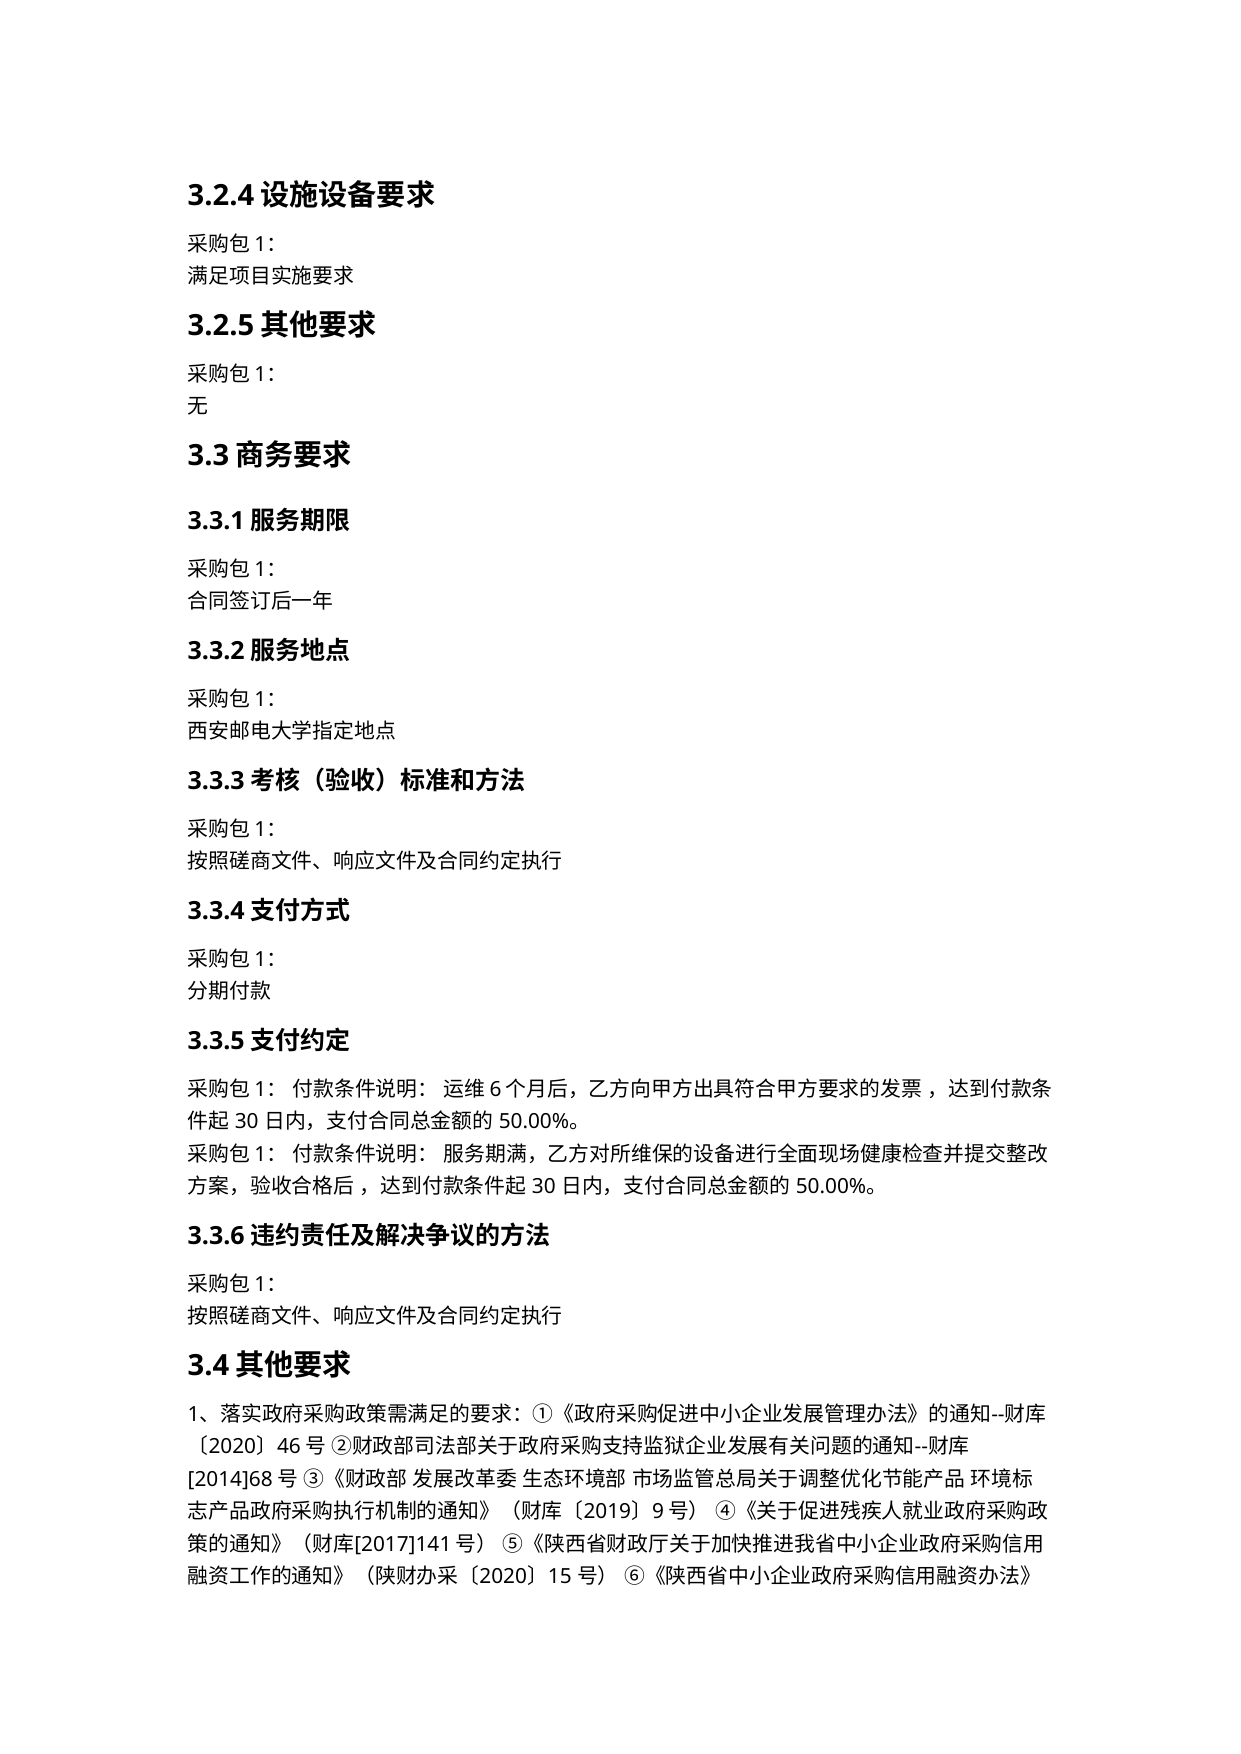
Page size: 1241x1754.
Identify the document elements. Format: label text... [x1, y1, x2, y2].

text 采购包1： [187, 227, 1053, 259]
text 3.3商务要求 [187, 422, 1053, 487]
text 采购包1： [187, 357, 1053, 389]
text 分期付款 [187, 974, 1053, 1007]
text 3.2.5其他要求 [187, 292, 1053, 357]
text 3.3.4支付方式 [187, 877, 1053, 942]
text 采购包1： [187, 1267, 1053, 1299]
text 采购包1： [187, 552, 1053, 584]
text 采购包1： 付款条件说明： 服务期满，乙方对所维保的设备进行全面现场健康检查并提交整改方案，验收合格后 ，达到付款条件起 30 日内，支付合同总金额的 50.00%。 [187, 1137, 1053, 1202]
text 3.3.1服务期限 [187, 487, 1053, 552]
text 采购包1： 付款条件说明： 运维6个月后，乙方向甲方出具符合甲方要求的发票 ，达到付款条件起 30 日内，支付合同总金额的 50.00%。 [187, 1072, 1053, 1137]
text 合同签订后一年 [187, 584, 1053, 617]
text 3.3.2服务地点 [187, 617, 1053, 682]
text 3.3.6违约责任及解决争议的方法 [187, 1202, 1053, 1267]
text 3.3.3考核（验收）标准和方法 [187, 747, 1053, 812]
text 满足项目实施要求 [187, 259, 1053, 292]
text 3.2.4设施设备要求 [187, 162, 1053, 227]
text 3.3.5支付约定 [187, 1007, 1053, 1072]
text 采购包1： [187, 942, 1053, 974]
text 采购包1： [187, 682, 1053, 714]
text 采购包1： [187, 812, 1053, 844]
text 无 [187, 389, 1053, 422]
text 按照磋商文件、响应文件及合同约定执行 [187, 1299, 1053, 1332]
text 3.4其他要求 [187, 1332, 1053, 1397]
text 按照磋商文件、响应文件及合同约定执行 [187, 844, 1053, 877]
text 西安邮电大学指定地点 [187, 714, 1053, 747]
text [187, 1397, 1053, 1592]
